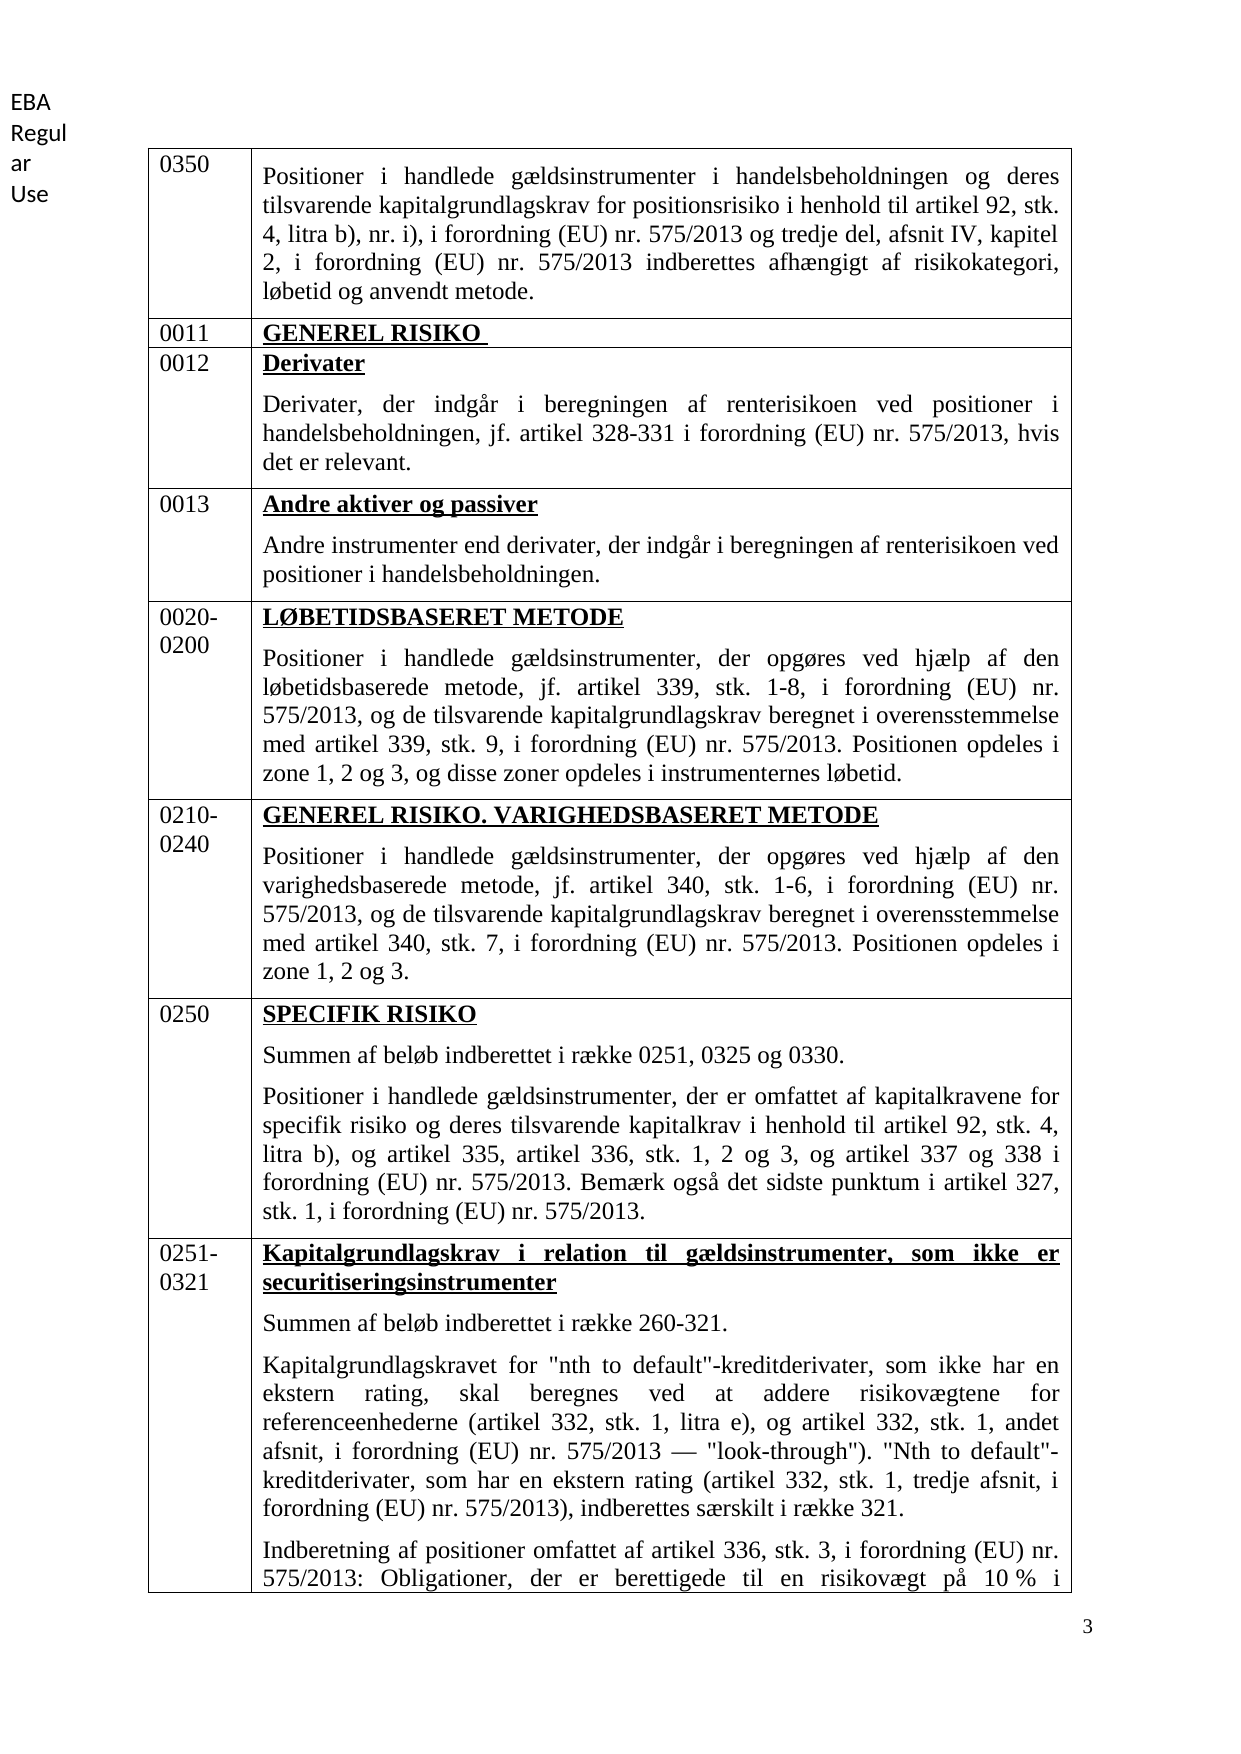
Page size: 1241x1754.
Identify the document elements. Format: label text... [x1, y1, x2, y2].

table_cell 0010-0350 [149, 149, 251, 317]
table_cell 0250 [149, 999, 251, 1237]
table_cell 0210-0240 [149, 800, 251, 998]
table_cell 0251-0321 [149, 1239, 251, 1592]
table_cell SPECIFIK RISIKO Summen af beløb indberettet i række 0251, 0325 og 0330. Positioner i handlede gældsinstrumenter, der er omfattet af kapitalkravene for specifik risiko og deres tilsvarende kapitalkrav i henhold til artikel 92, stk. 4, litra b), og artikel 335, artikel 336, stk. 1, 2 og 3, og artikel 337 og 338 i forordning (EU) nr. 575/2013. Bemærk også det sidste punktum i artikel 327, stk. 1, i forordning (EU) nr. 575/2013. [252, 999, 1071, 1237]
table_cell Andre aktiver og passiver Andre instrumenter end derivater, der indgår i beregningen af renterisikoen ved positioner i handelsbeholdningen. [252, 489, 1071, 601]
table_cell 0012 [149, 348, 251, 488]
table_cell GENEREL RISIKO. VARIGHEDSBASERET METODE Positioner i handlede gældsinstrumenter, der opgøres ved hjælp af den varighedsbaserede metode, jf. artikel 340, stk. 1-6, i forordning (EU) nr. 575/2013, og de tilsvarende kapitalgrundlagskrav beregnet i overensstemmelse med artikel 340, stk. 7, i forordning (EU) nr. 575/2013. Positionen opdeles i zone 1, 2 og 3. [252, 800, 1071, 998]
table_cell GENEREL RISIKO [252, 319, 1071, 347]
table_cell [252, 149, 1071, 317]
table_cell LØBETIDSBASERET METODE Positioner i handlede gældsinstrumenter, der opgøres ved hjælp af den løbetidsbaserede metode, jf. artikel 339, stk. 1-8, i forordning (EU) nr. 575/2013, og de tilsvarende kapitalgrundlagskrav beregnet i overensstemmelse med artikel 339, stk. 9, i forordning (EU) nr. 575/2013. Positionen opdeles i zone 1, 2 og 3, og disse zoner opdeles i instrumenternes løbetid. [252, 602, 1071, 799]
table_cell 0020-0200 [149, 602, 251, 799]
table_cell 0011 [149, 319, 251, 347]
table_cell 0013 [149, 489, 251, 601]
table_cell Derivater Derivater, der indgår i beregningen af renterisikoen ved positioner i handelsbeholdningen, jf. artikel 328-331 i forordning (EU) nr. 575/2013, hvis det er relevant. [252, 348, 1071, 488]
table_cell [252, 1239, 1071, 1592]
